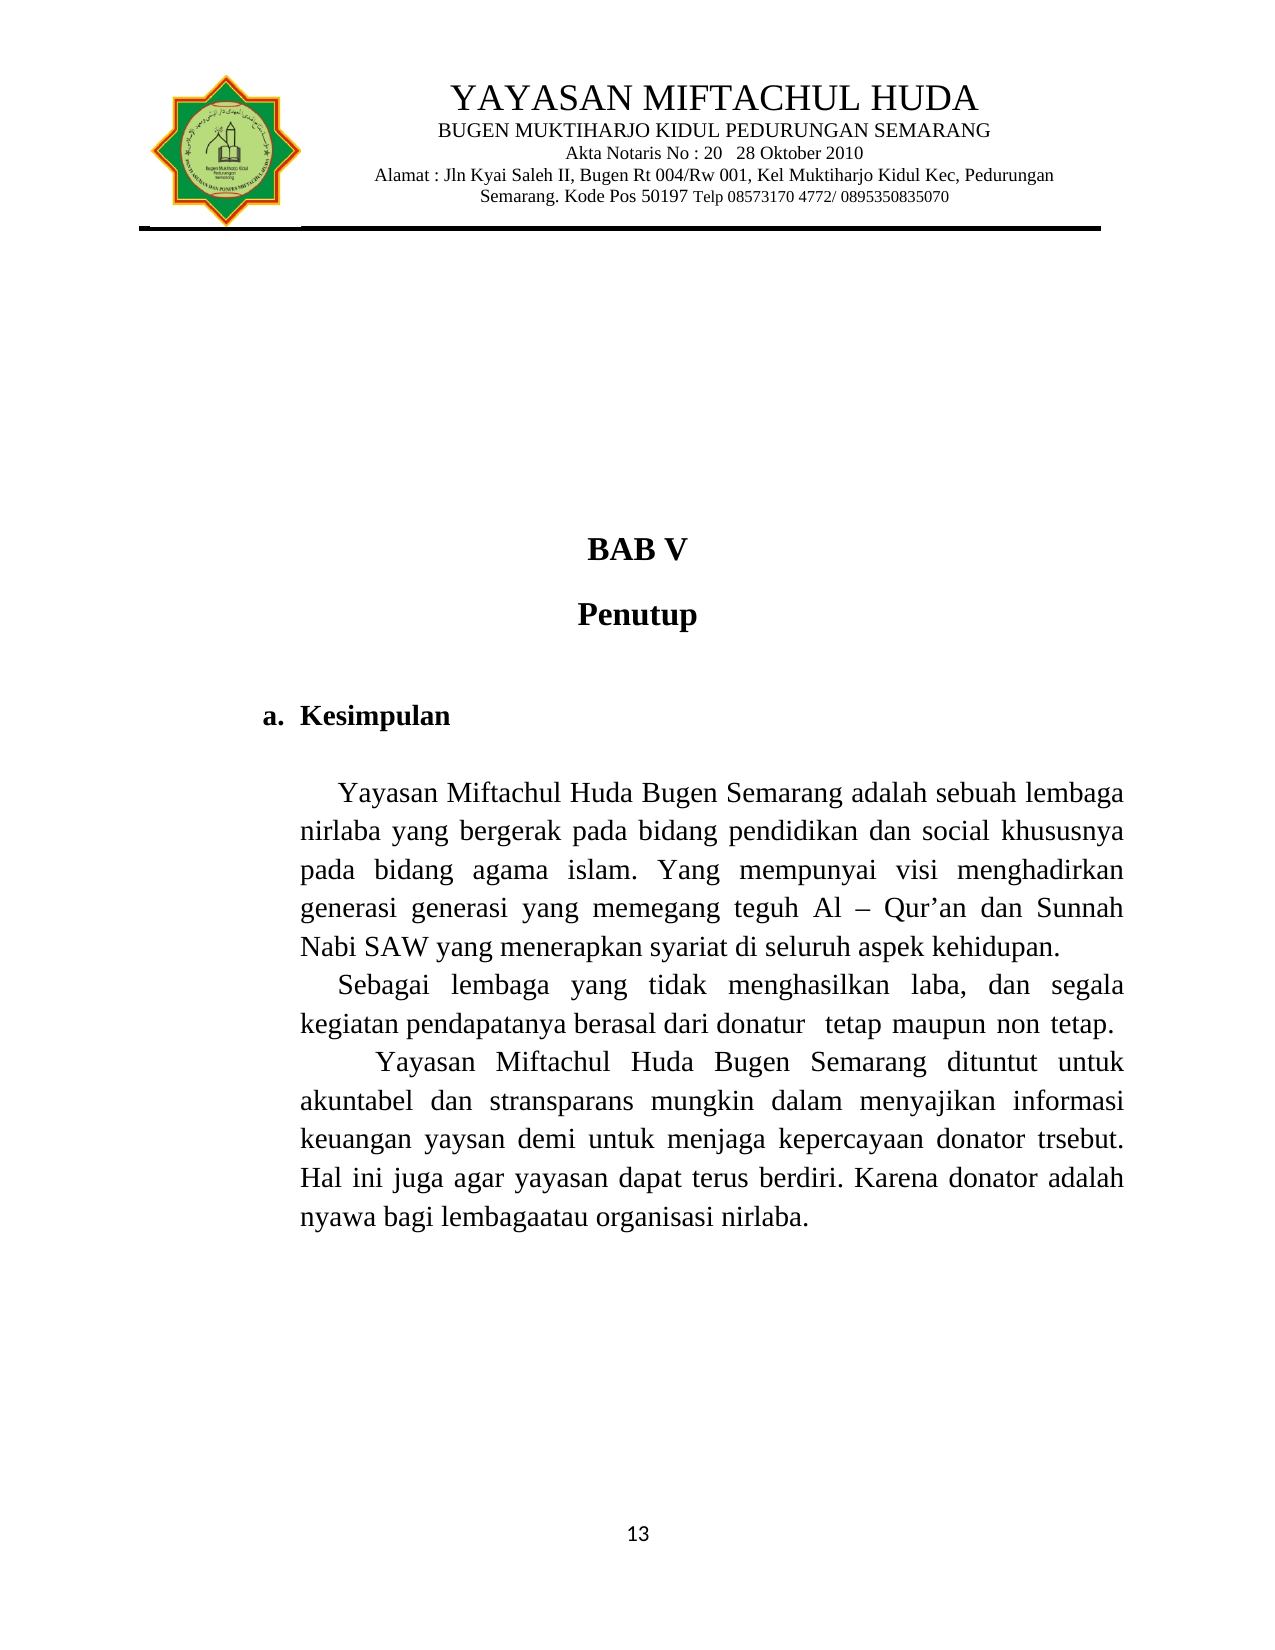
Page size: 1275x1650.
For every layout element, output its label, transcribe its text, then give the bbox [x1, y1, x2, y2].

list Yayasan Miftachul Huda Bugen Semarang adalah sebuah lembaga nirlaba yang bergerak pada bidang pendidikan dan social khususnya pada bidang agama islam. Yang mempunyai visi menghadirkan generasi generasi yang memegang teguh Al – Qur’an dan Sunnah Nabi SAW yang menerapkan syariat di seluruh aspek kehidupan. [300, 775, 1125, 962]
text BAB V [150, 529, 1125, 568]
picture [150, 75, 302, 227]
list Sebagai lembaga yang tidak menghasilkan laba, dan segala kegiatan pendapatanya berasal dari donatur tetap maupun non tetap. Yayasan Miftachul Huda Bugen Semarang dituntut untuk akuntabel dan stransparans mungkin dalam menyajikan informasi keuangan yaysan demi untuk menjaga kepercayaan donator trsebut. Hal ini juga agar yayasan dapat terus berdiri. Karena donator adalah nyawa bagi lembagaatau organisasi nirlaba. [300, 967, 1125, 1232]
text Penutup [150, 594, 1125, 633]
list Kesimpulan [262, 698, 1125, 731]
